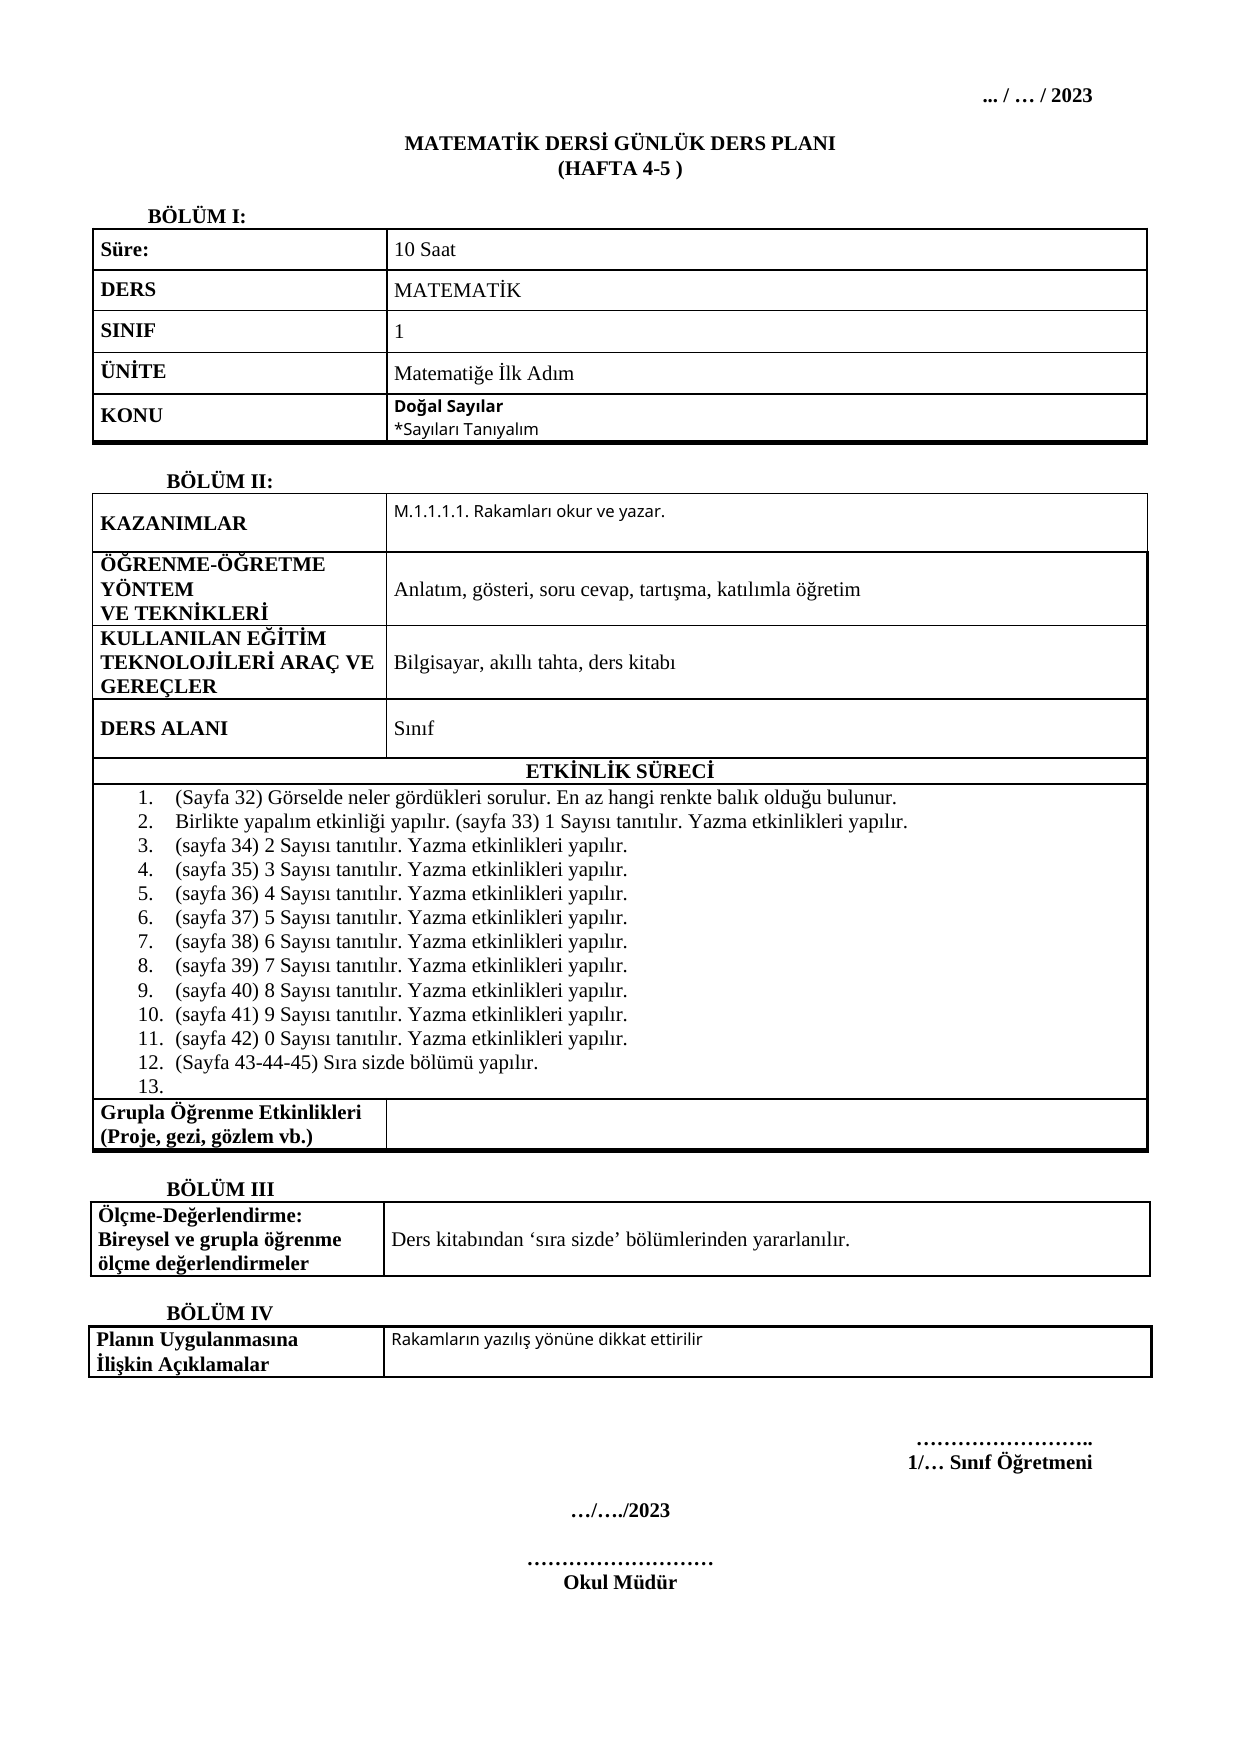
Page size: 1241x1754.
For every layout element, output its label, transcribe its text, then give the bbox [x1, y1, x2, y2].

text BÖLÜM I: [148, 203, 1093, 228]
subtitle BÖLÜM III [148, 1177, 1093, 1201]
table_cell ÜNİTE [94, 353, 386, 393]
text ... / … / 2023 [148, 83, 1093, 107]
table_cell Sınıf [387, 700, 1146, 757]
table_cell Matematiğe İlk Adım [388, 353, 1146, 393]
table_cell KONU [94, 395, 386, 440]
table_cell Grupla Öğrenme Etkinlikleri (Proje, gezi, gözlem vb.) [94, 1100, 386, 1148]
table_header Ölçme-Değerlendirme: Bireysel ve grupla öğrenme ölçme değerlendirmeler [92, 1203, 383, 1275]
table_cell DERS ALANI [94, 700, 386, 757]
table_cell KULLANILAN EĞİTİM TEKNOLOJİLERİ ARAÇ VE GEREÇLER [93, 626, 386, 698]
text ……………………… [148, 1546, 1093, 1570]
table_header Planın Uygulanmasına İlişkin Açıklamalar [90, 1328, 383, 1376]
text …/…./2023 [148, 1498, 1093, 1522]
subtitle BÖLÜM IV [148, 1301, 1093, 1325]
table_cell SINIF [94, 311, 386, 352]
text (HAFTA 4-5 ) [148, 155, 1093, 179]
text BÖLÜM II: [148, 469, 1093, 493]
table_cell [387, 1100, 1146, 1148]
table_cell (Sayfa 32) Görselde neler gördükleri sorulur. En az hangi renkte balık olduğu bulunur. Birlikte yapalım etkinliği yapılır. (sayfa 33) 1 Sayısı tanıtılır. Yazma etkinlikleri yapılır. (sayfa 34) 2 Sayısı tanıtılır. Yazma etkinlikleri yapılır. (sayfa 35) 3 Sayısı tanıtılır. Yazma etkinlikleri yapılır. (sayfa 36) 4 Sayısı tanıtılır. Yazma etkinlikleri yapılır. (sayfa 37) 5 Sayısı tanıtılır. Yazma etkinlikleri yapılır. (sayfa 38) 6 Sayısı tanıtılır. Yazma etkinlikleri yapılır. (sayfa 39) 7 Sayısı tanıtılır. Yazma etkinlikleri yapılır. (sayfa 40) 8 Sayısı tanıtılır. Yazma etkinlikleri yapılır. (sayfa 41) 9 Sayısı tanıtılır. Yazma etkinlikleri yapılır. (sayfa 42) 0 Sayısı tanıtılır. Yazma etkinlikleri yapılır. (Sayfa 43-44-45) Sıra sizde bölümü yapılır. [94, 785, 1146, 1098]
table_cell MATEMATİK [388, 271, 1146, 310]
table_cell ÖĞRENME-ÖĞRETME YÖNTEM VE TEKNİKLERİ [93, 553, 386, 624]
text …………………….. [148, 1426, 1093, 1450]
table_header M.1.1.1.1. Rakamları okur ve yazar. [387, 494, 1147, 551]
text 1/… Sınıf Öğretmeni [148, 1450, 1093, 1474]
table_cell ETKİNLİK SÜRECİ [94, 759, 1146, 783]
table_header Ders kitabından ‘sıra sizde’ bölümlerinden yararlanılır. [385, 1203, 1149, 1275]
table_cell DERS [94, 271, 386, 310]
table_header 10 Saat [388, 230, 1146, 269]
table_header KAZANIMLAR [93, 494, 386, 551]
table_cell 1 [388, 311, 1146, 352]
table_cell Anlatım, gösteri, soru cevap, tartışma, katılımla öğretim [387, 553, 1146, 624]
table_header Rakamların yazılış yönüne dikkat ettirilir [385, 1328, 1150, 1376]
text MATEMATİK DERSİ GÜNLÜK DERS PLANI [148, 131, 1093, 155]
text Okul Müdür [148, 1570, 1093, 1594]
table_cell Doğal Sayılar *Sayıları Tanıyalım [388, 395, 1146, 440]
table_cell Bilgisayar, akıllı tahta, ders kitabı [387, 626, 1146, 698]
table_header Süre: [94, 230, 386, 269]
